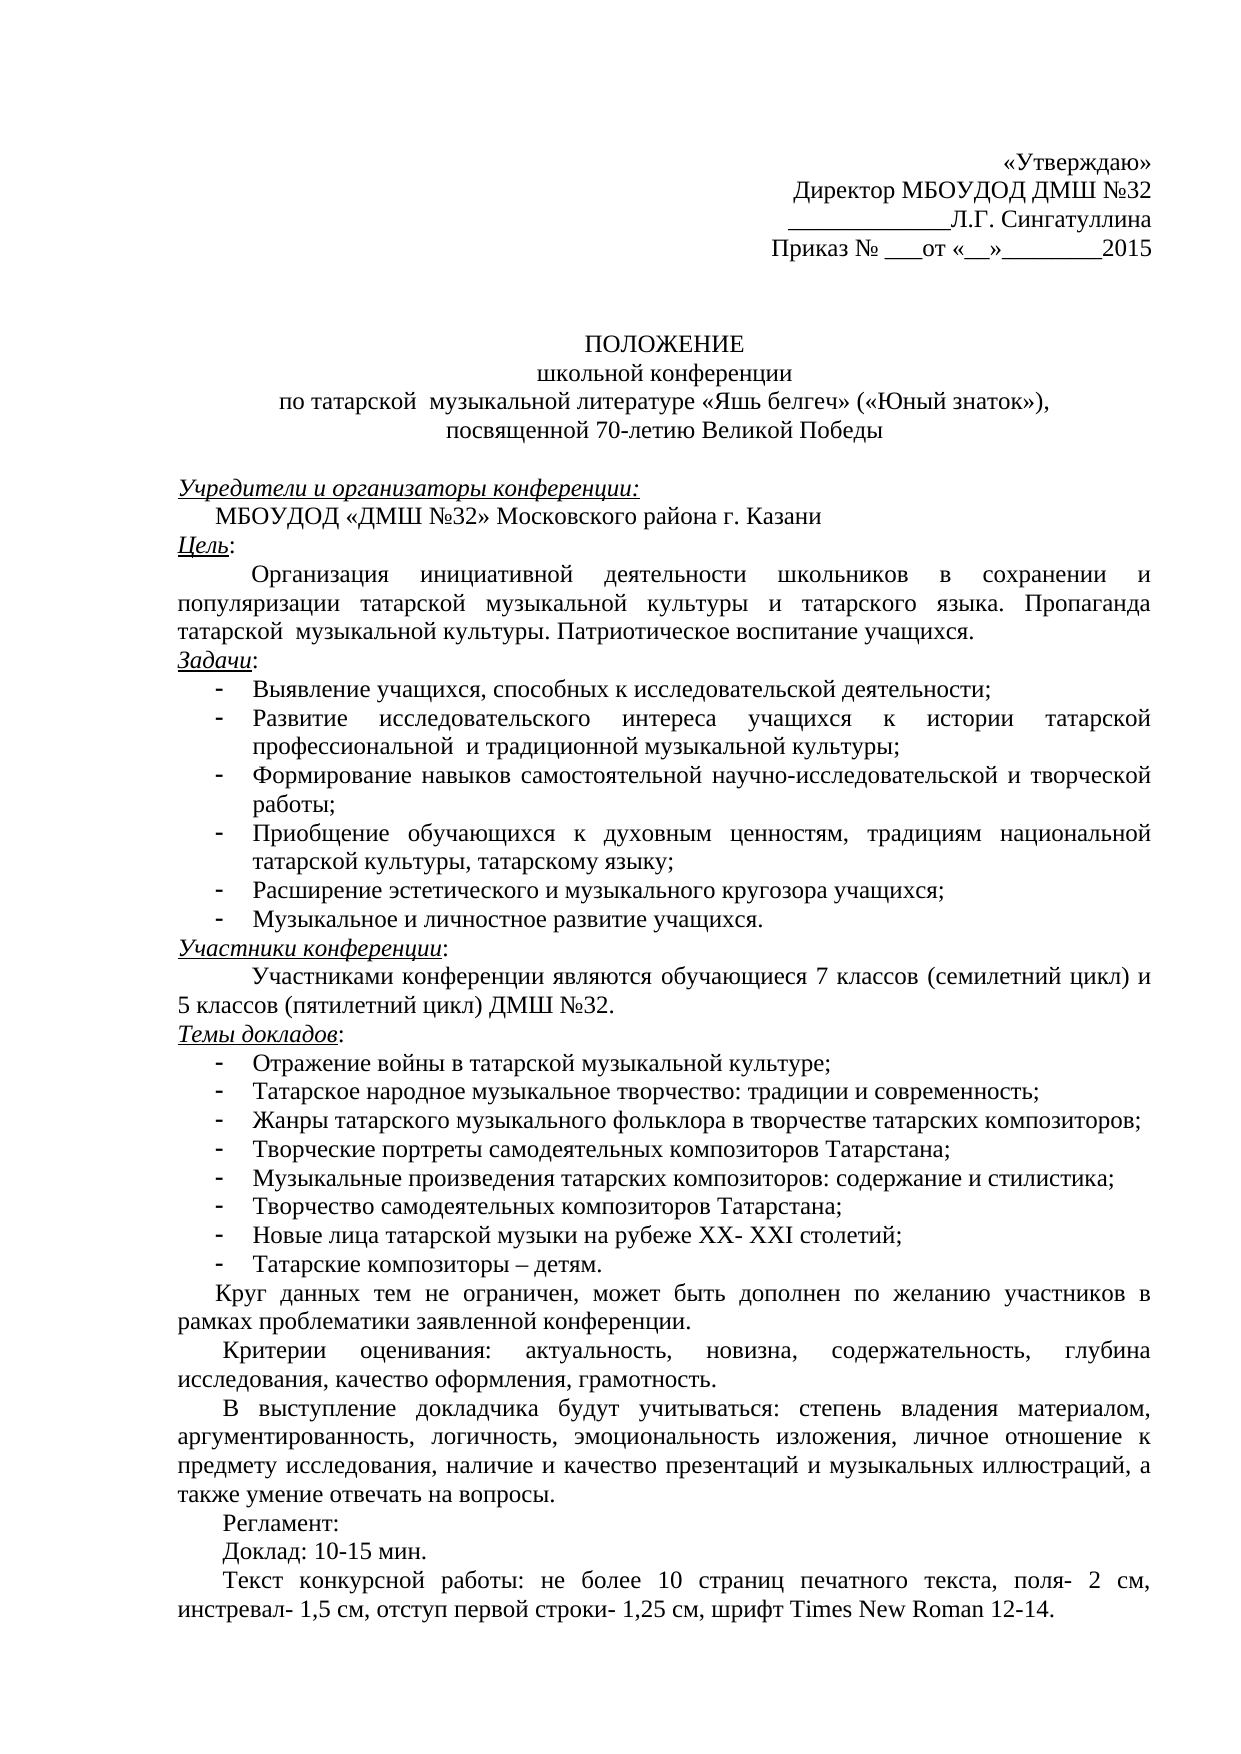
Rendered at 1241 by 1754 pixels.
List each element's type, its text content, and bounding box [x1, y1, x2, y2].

text Текст конкурсной работы: не более 10 страниц печатного текста, поля- 2 см, инстревал- 1,5 см, отступ первой строки- 1,25 см, шрифт Times New Roman 12-14. [177, 1565, 1152, 1623]
list Развитие исследовательского интереса учащихся к истории татарской профессиональной и традиционной музыкальной культуры; [215, 703, 1152, 760]
text Участниками конференции являются обучающиеся 7 классов (семилетний цикл) и 5 классов (пятилетний цикл) ДМШ №32. [177, 961, 1152, 1019]
text Приказ № ___от «__»________2015 [177, 233, 1152, 262]
list Татарские композиторы – детям. [215, 1249, 1152, 1278]
text Учредители и организаторы конференции: [177, 473, 1152, 501]
text по татарской музыкальной литературе «Яшь белгеч» («Юный знаток»), [177, 386, 1152, 415]
text Круг данных тем не ограничен, может быть дополнен по желанию участников в рамках проблематики заявленной конференции. [177, 1278, 1152, 1335]
list Творчество самодеятельных композиторов Татарстана; [215, 1191, 1152, 1220]
list Творческие портреты самодеятельных композиторов Татарстана; [215, 1134, 1152, 1163]
text Темы докладов: [177, 1019, 1152, 1048]
list Приобщение обучающихся к духовным ценностям, традициям национальной татарской культуры, татарскому языку; [215, 818, 1152, 875]
text Цель: [177, 530, 1152, 559]
list Новые лица татарской музыки на рубеже XX- XXI столетий; [215, 1220, 1152, 1249]
text _____________Л.Г. Сингатуллина [177, 204, 1152, 233]
text Задачи: [177, 645, 1152, 674]
list Жанры татарского музыкального фольклора в творчестве татарских композиторов; [215, 1105, 1152, 1134]
text Критерии оценивания: актуальность, новизна, содержательность, глубина исследования, качество оформления, грамотность. [177, 1335, 1152, 1393]
list Музыкальное и личностное развитие учащихся. [215, 904, 1152, 933]
text Участники конференции: [177, 933, 1152, 961]
list Выявление учащихся, способных к исследовательской деятельности; [215, 674, 1152, 703]
text МБОУДОД «ДМШ №32» Московского района г. Казани [215, 501, 1152, 530]
text Доклад: 10-15 мин. [177, 1536, 1152, 1565]
list Татарское народное музыкальное творчество: традиции и современность; [215, 1076, 1152, 1105]
text ПОЛОЖЕНИЕ [177, 329, 1152, 358]
text Организация инициативной деятельности школьников в сохранении и популяризации татарской музыкальной культуры и татарского языка. Пропаганда татарской музыкальной культуры. Патриотическое воспитание учащихся. [177, 559, 1152, 645]
text В выступление докладчика будут учитываться: степень владения материалом, аргументированность, логичность, эмоциональность изложения, личное отношение к предмету исследования, наличие и качество презентаций и музыкальных иллюстраций, а также умение отвечать на вопросы. [177, 1393, 1152, 1508]
list Музыкальные произведения татарских композиторов: содержание и стилистика; [215, 1163, 1152, 1191]
text школьной конференции [177, 358, 1152, 386]
list Формирование навыков самостоятельной научно-исследовательской и творческой работы; [215, 760, 1152, 818]
text «Утверждаю» [177, 147, 1152, 176]
text Регламент: [177, 1508, 1152, 1536]
text посвященной 70-летию Великой Победы [177, 415, 1152, 444]
text Директор МБОУДОД ДМШ №32 [177, 176, 1152, 204]
list Отражение войны в татарской музыкальной культуре; [215, 1048, 1152, 1076]
list Расширение эстетического и музыкального кругозора учащихся; [215, 875, 1152, 904]
